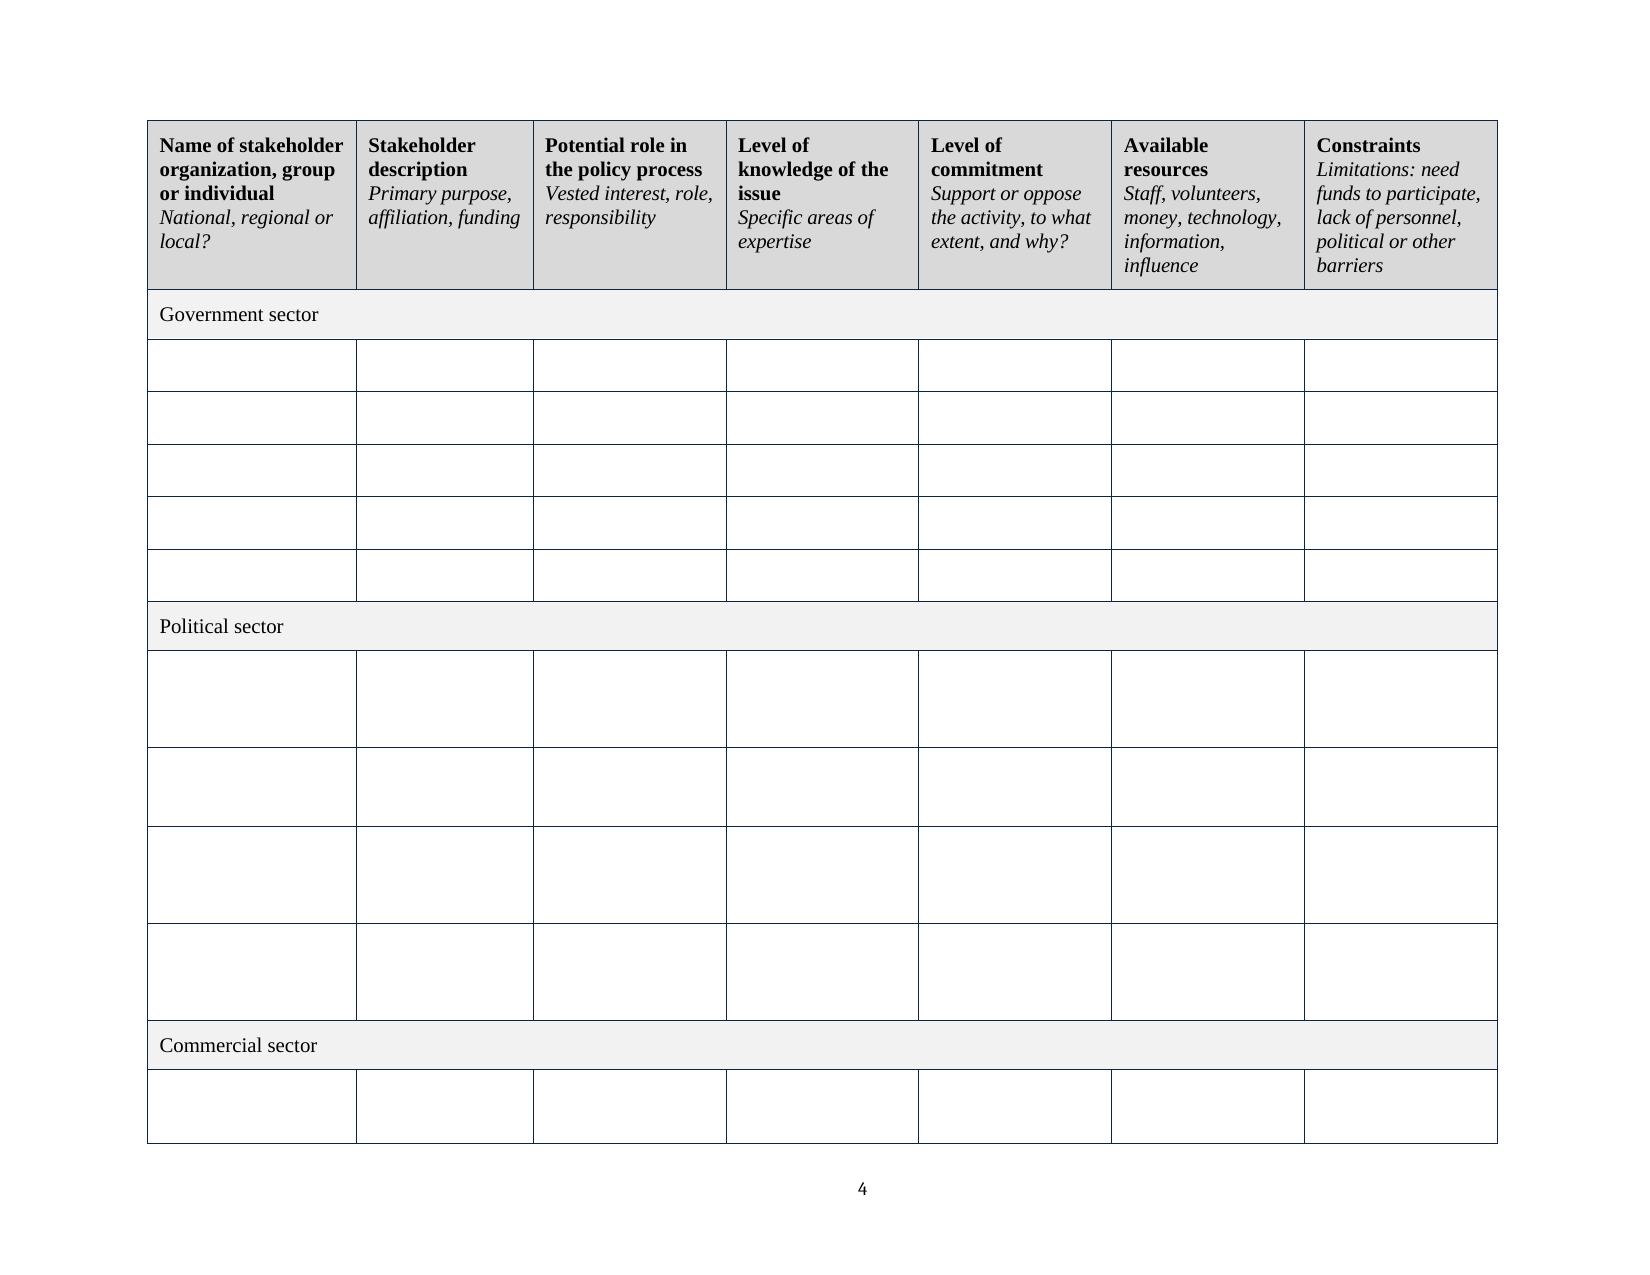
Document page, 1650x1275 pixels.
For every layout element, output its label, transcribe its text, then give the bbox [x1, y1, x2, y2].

table_cell [1305, 651, 1497, 747]
table_cell [1112, 748, 1304, 826]
table_cell [534, 924, 726, 1020]
table_cell [727, 924, 918, 1020]
table_cell [357, 445, 533, 496]
table_cell [919, 340, 1111, 391]
table_cell [1305, 445, 1497, 496]
table_cell [727, 1070, 918, 1142]
table_cell [1305, 924, 1497, 1020]
table_cell [1112, 651, 1304, 747]
table_cell [1112, 827, 1304, 923]
table_header Level of commitment Support or oppose the activity, to what extent, and why? [919, 121, 1111, 289]
table_cell [727, 340, 918, 391]
table_cell [357, 924, 533, 1020]
table_cell [357, 827, 533, 923]
table_cell [1112, 392, 1304, 443]
table_cell [727, 445, 918, 496]
table_cell [534, 550, 726, 601]
table_cell [919, 748, 1111, 826]
table_cell [1112, 497, 1304, 548]
table_cell [357, 497, 533, 548]
table_header Level of knowledge of the issue Specific areas of expertise [727, 121, 918, 289]
table_cell [919, 924, 1111, 1020]
table_cell [148, 340, 356, 391]
table_cell [727, 827, 918, 923]
table_cell [1112, 550, 1304, 601]
table_header Stakeholder description Primary purpose, affiliation, funding [357, 121, 533, 289]
table_header Potential role in the policy process Vested interest, role, responsibility [534, 121, 726, 289]
table_cell [919, 445, 1111, 496]
table_cell [919, 827, 1111, 923]
table_cell [1305, 340, 1497, 391]
table_cell [919, 651, 1111, 747]
table_cell [357, 392, 533, 443]
table_cell [1305, 1070, 1497, 1142]
table_cell [727, 651, 918, 747]
table_header Name of stakeholder organization, group or individual National, regional or local? [148, 121, 356, 289]
table_cell [1305, 550, 1497, 601]
table_cell Government sector [148, 290, 1497, 338]
table_header Constraints Limitations: need funds to participate, lack of personnel, political or other barriers [1305, 121, 1497, 289]
table_cell [357, 1070, 533, 1142]
table_cell [148, 497, 356, 548]
table_cell [534, 497, 726, 548]
table_cell Political sector [148, 602, 1497, 650]
table_cell [534, 748, 726, 826]
table_cell [148, 748, 356, 826]
table_cell [727, 748, 918, 826]
table_cell [1112, 445, 1304, 496]
table_header Available resources Staff, volunteers, money, technology, information, influence [1112, 121, 1304, 289]
table_cell [534, 445, 726, 496]
table_cell [148, 392, 356, 443]
table_cell [1112, 1070, 1304, 1142]
table_cell [534, 392, 726, 443]
table_cell [919, 550, 1111, 601]
table_cell [534, 827, 726, 923]
table_cell [919, 392, 1111, 443]
table_cell [534, 651, 726, 747]
table_cell [148, 550, 356, 601]
table_cell [727, 392, 918, 443]
table_cell [357, 550, 533, 601]
table_cell [919, 497, 1111, 548]
table_cell [727, 550, 918, 601]
table_cell [1112, 924, 1304, 1020]
table_cell [534, 340, 726, 391]
table_cell [148, 445, 356, 496]
table_cell [148, 1070, 356, 1142]
table_cell [1305, 748, 1497, 826]
table_cell [357, 340, 533, 391]
table_cell [357, 651, 533, 747]
table_cell Commercial sector [148, 1021, 1497, 1069]
table_cell [1305, 497, 1497, 548]
table_cell [357, 748, 533, 826]
table_cell [148, 651, 356, 747]
table_cell [1305, 827, 1497, 923]
table_cell [919, 1070, 1111, 1142]
table_cell [534, 1070, 726, 1142]
table_cell [148, 924, 356, 1020]
table_cell [727, 497, 918, 548]
table_cell [1305, 392, 1497, 443]
table_cell [148, 827, 356, 923]
table_cell [1112, 340, 1304, 391]
